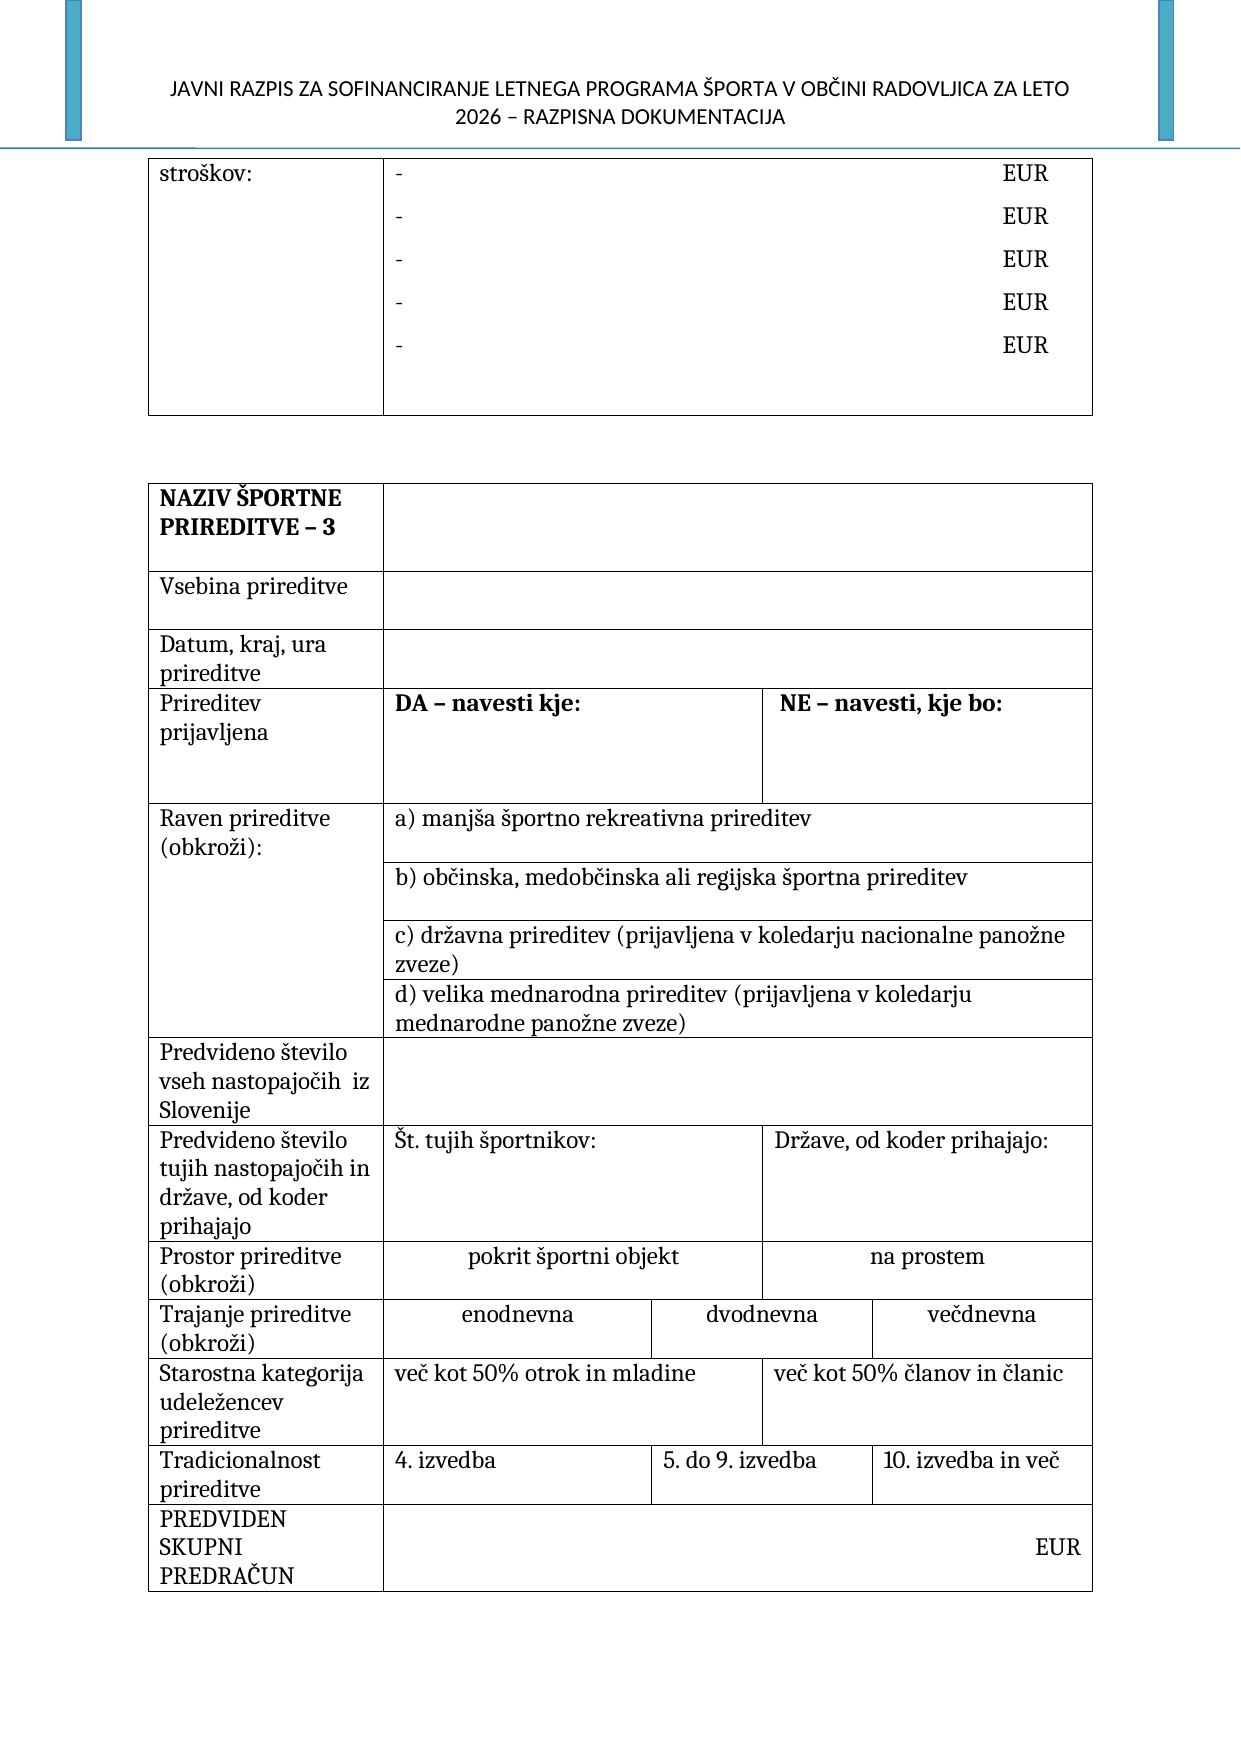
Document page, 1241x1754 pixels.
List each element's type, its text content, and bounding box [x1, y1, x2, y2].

table_cell [384, 572, 1092, 629]
table_cell [384, 630, 1092, 688]
table_header [384, 484, 1092, 571]
table_cell 10. izvedba in več [873, 1446, 1092, 1503]
table_cell več kot 50% članov in članic [763, 1359, 1092, 1445]
table_cell več kot 50% otrok in mladine [384, 1359, 762, 1445]
table_cell Države, od koder prihajajo: [763, 1126, 1092, 1241]
table_cell 4. izvedba [384, 1446, 651, 1503]
table_cell Datum, kraj, ura prireditve [149, 630, 383, 688]
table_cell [149, 1505, 383, 1591]
table_cell 5. do 9. izvedba [652, 1446, 872, 1503]
table_cell enodnevna [384, 1300, 651, 1358]
table_cell a) manjša športno rekreativna prireditev [384, 804, 1092, 862]
table_cell Trajanje prireditve (obkroži) [149, 1300, 383, 1358]
table_cell dvodnevna [652, 1300, 872, 1358]
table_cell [149, 159, 383, 415]
table_cell Starostna kategorija udeležencev prireditve [149, 1359, 383, 1445]
table_cell Tradicionalnost prireditve [149, 1446, 383, 1503]
table_cell večdnevna [873, 1300, 1092, 1358]
table_cell c) državna prireditev (prijavljena v koledarju nacionalne panožne zveze) [384, 921, 1092, 979]
table_cell pokrit športni objekt [384, 1242, 762, 1299]
table_cell Predvideno število vseh nastopajočih iz Slovenije [149, 1038, 383, 1124]
table_cell EUR [384, 1505, 1092, 1591]
table_cell [384, 1038, 1092, 1124]
table_cell Prireditev prijavljena [149, 689, 383, 803]
table_cell Predvideno število tujih nastopajočih in države, od koder prihajajo [149, 1126, 383, 1241]
table_cell b) občinska, medobčinska ali regijska športna prireditev [384, 863, 1092, 920]
table_cell DA – navesti kje: [384, 689, 762, 803]
table_cell na prostem [763, 1242, 1092, 1299]
table_cell Prostor prireditve (obkroži) [149, 1242, 383, 1299]
table_cell Raven prireditve (obkroži): [149, 804, 383, 1037]
table_cell Št. tujih športnikov: [384, 1126, 762, 1241]
table_cell d) velika mednarodna prireditev (prijavljena v koledarju mednarodne panožne zveze) [384, 980, 1092, 1037]
table_header NAZIV ŠPORTNE PRIREDITVE – 3 [149, 484, 383, 571]
table_cell Vsebina prireditve [149, 572, 383, 629]
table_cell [384, 159, 1092, 415]
table_cell NE – navesti, kje bo: [763, 689, 1092, 803]
